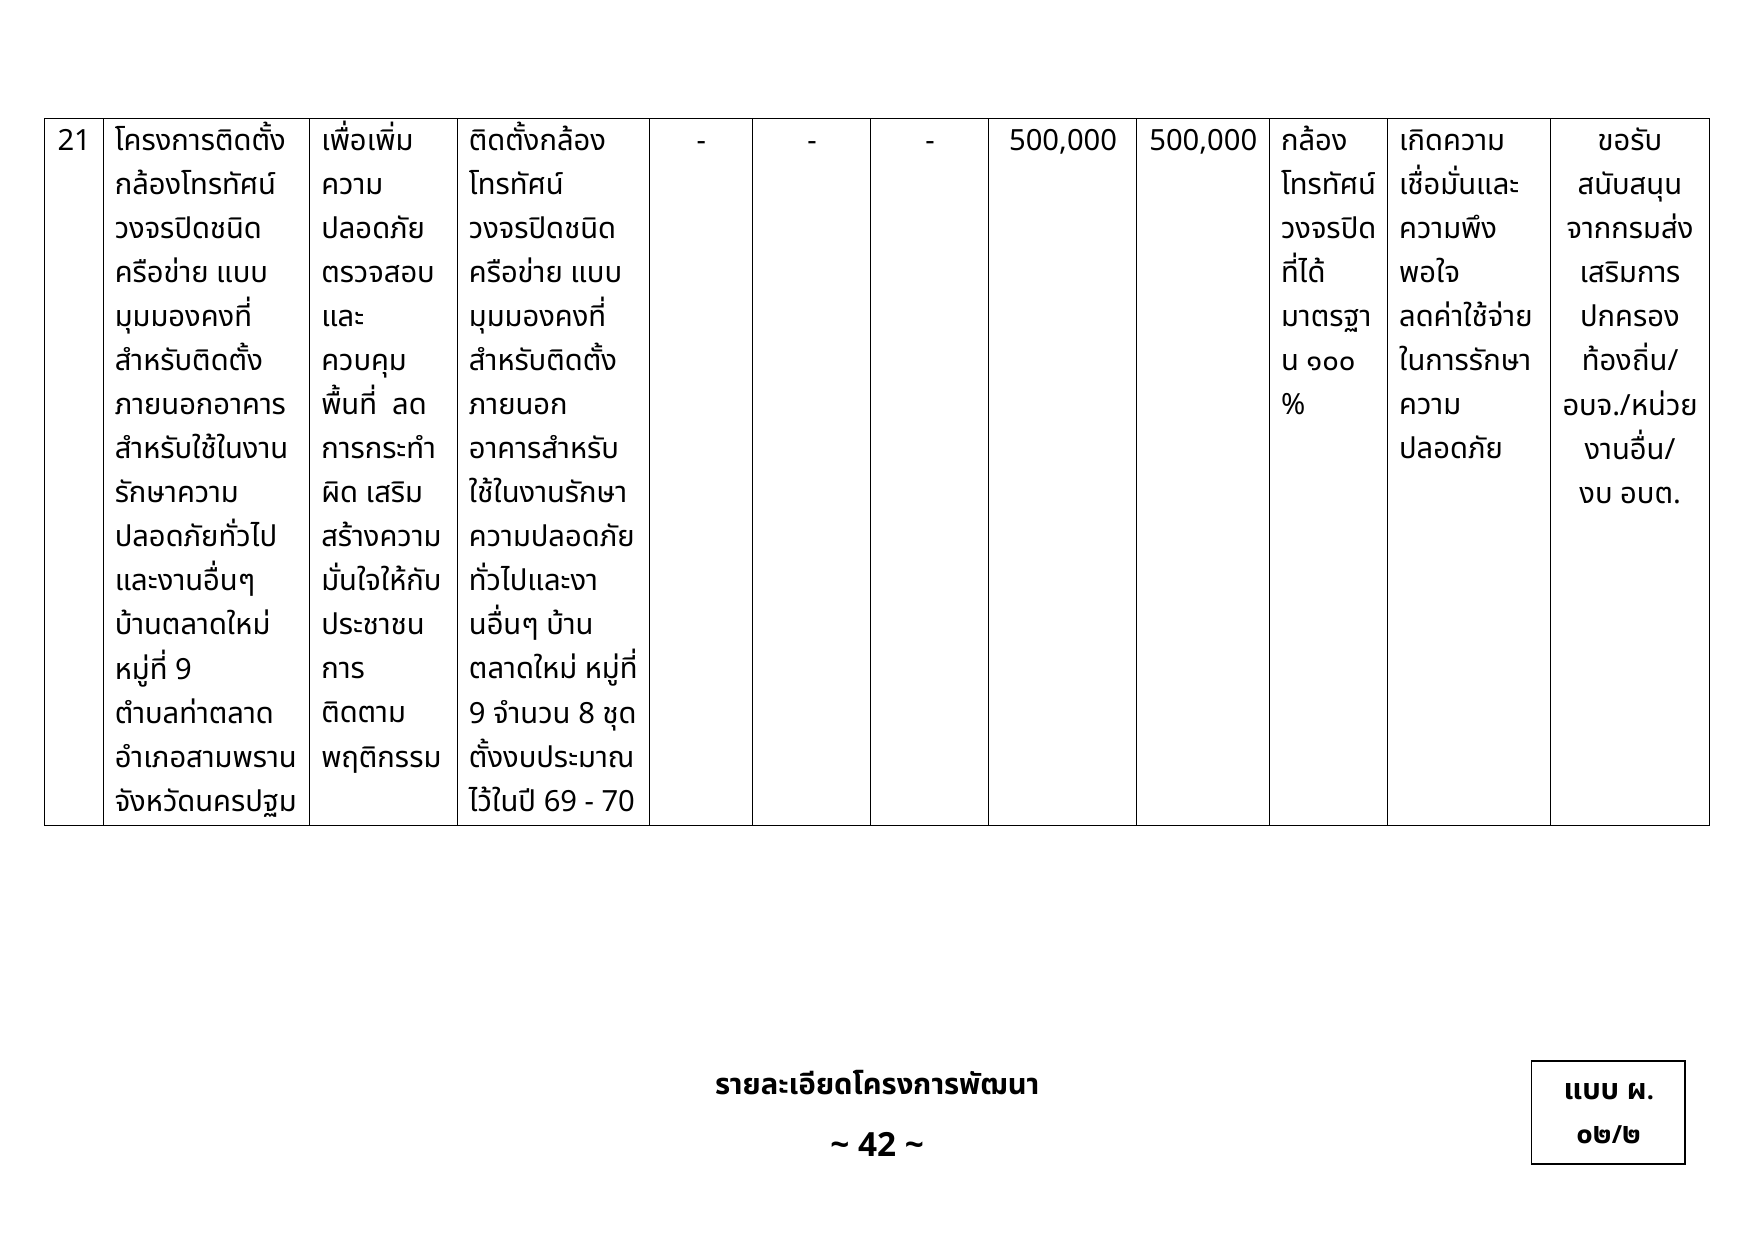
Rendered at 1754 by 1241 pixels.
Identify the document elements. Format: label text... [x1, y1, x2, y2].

table_cell เพื่อเพิ่มความปลอดภัย ตรวจสอบและควบคุมพื้นที่ ลดการกระทำผิด เสริมสร้างความมั่นใจให้กับประชาชน การติดตามพฤติกรรม [310, 119, 457, 824]
table_cell โครงการติดตั้งกล้องโทรทัศน์วงจรปิดชนิดครือข่าย แบบมุมมองคงที่สำหรับติดตั้งภายนอกอาคารสำหรับใช้ในงานรักษาความปลอดภัยทั่วไปและงานอื่นๆ บ้านตลาดใหม่ หมู่ที่ 9 ตำบลท่าตลาด อำเภอสามพราน จังหวัดนครปฐม [104, 119, 309, 824]
table_cell ติดตั้งกล้องโทรทัศน์วงจรปิดชนิดครือข่าย แบบมุมมองคงที่สำหรับติดตั้งภายนอกอาคารสำหรับใช้ในงานรักษาความปลอดภัยทั่วไปและงานอื่นๆ บ้านตลาดใหม่ หมู่ที่ 9 จำนวน 8 ชุด ตั้งงบประมาณไว้ในปี 69 - 70 [458, 119, 649, 824]
table_cell 500,000 [1137, 119, 1269, 824]
table_cell 21 [45, 119, 103, 824]
table_cell - [871, 119, 988, 824]
table_cell กล้องโทรทัศน์วงจรปิดที่ได้มาตรฐาน ๑๐๐ % [1270, 119, 1387, 824]
table_cell - [650, 119, 752, 824]
table_cell ขอรับสนับสนุนจากกรมส่งเสริมการปกครองท้องถิ่น/อบจ./หน่วยงานอื่น/ งบ อบต. [1551, 119, 1709, 824]
table_cell 500,000 [989, 119, 1136, 824]
text รายละเอียดโครงการพัฒนา [59, 1064, 1531, 1108]
table_cell - [753, 119, 870, 824]
table_cell เกิดความเชื่อมั่นและความพึงพอใจ ลดค่าใช้จ่ายในการรักษาความปลอดภัย [1388, 119, 1550, 824]
